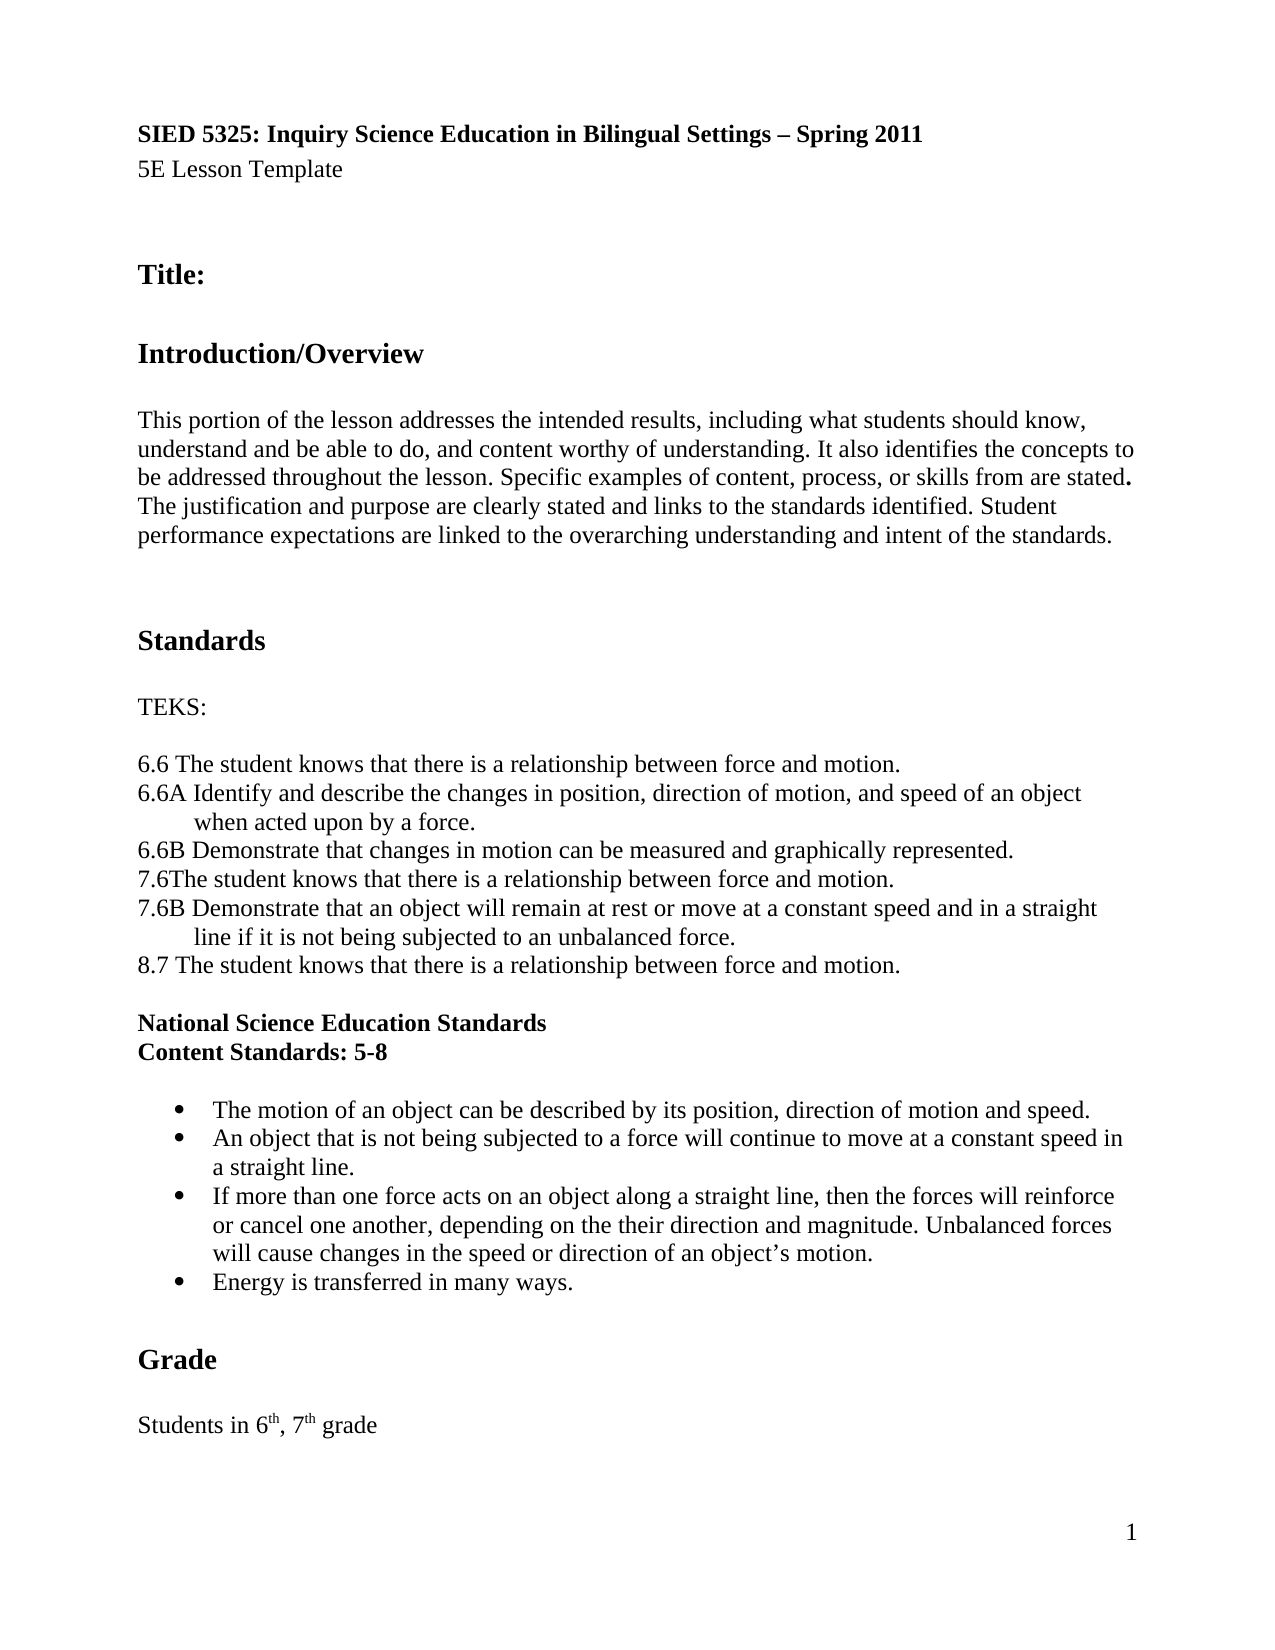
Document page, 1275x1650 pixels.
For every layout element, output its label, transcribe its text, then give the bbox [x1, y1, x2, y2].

list If more than one force acts on an object along a straight line, then the forces will reinforce or cancel one another, depending on the their direction and magnitude. Unbalanced forces will cause changes in the speed or direction of an object’s motion. [175, 1181, 1138, 1267]
list The motion of an object can be described by its position, direction of motion and speed. [175, 1095, 1138, 1123]
text TEKS: [137, 692, 1138, 721]
text This portion of the lesson addresses the intended results, including what students should know, understand and be able to do, and content worthy of understanding. It also identifies the concepts to be addressed throughout the lesson. Specific examples of content, process, or skills from are stated. The justification and purpose are clearly stated and links to the standards identified. Student performance expectations are linked to the overarching understanding and intent of the standards. [137, 405, 1138, 549]
text 5E Lesson Template [137, 154, 1138, 182]
list Energy is transferred in many ways. [175, 1267, 1138, 1296]
subtitle Introduction/Overview [137, 336, 1138, 370]
text National Science Education Standards Content Standards: 5-8 [137, 1008, 1138, 1066]
text 6.6B Demonstrate that changes in motion can be measured and graphically represented. [137, 836, 1138, 864]
text 8.7 The student knows that there is a relationship between force and motion. [137, 951, 1138, 979]
text 6.6 The student knows that there is a relationship between force and motion. [137, 749, 1138, 778]
text 7.6The student knows that there is a relationship between force and motion. [137, 864, 1138, 893]
subtitle Grade [137, 1342, 1138, 1375]
text 7.6B Demonstrate that an object will remain at rest or move at a constant speed and in a straight line if it is not being subjected to an unbalanced force. [137, 893, 1138, 951]
list An object that is not being subjected to a force will continue to move at a constant speed in a straight line. [175, 1123, 1138, 1181]
subtitle Title: [137, 257, 1138, 291]
subtitle Standards [137, 623, 1138, 657]
text Students in 6th, 7th grade [137, 1410, 1138, 1439]
subtitle SIED 5325: Inquiry Science Education in Bilingual Settings – Spring 2011 [137, 119, 1138, 147]
text 6.6A Identify and describe the changes in position, direction of motion, and speed of an object when acted upon by a force. [137, 778, 1138, 836]
